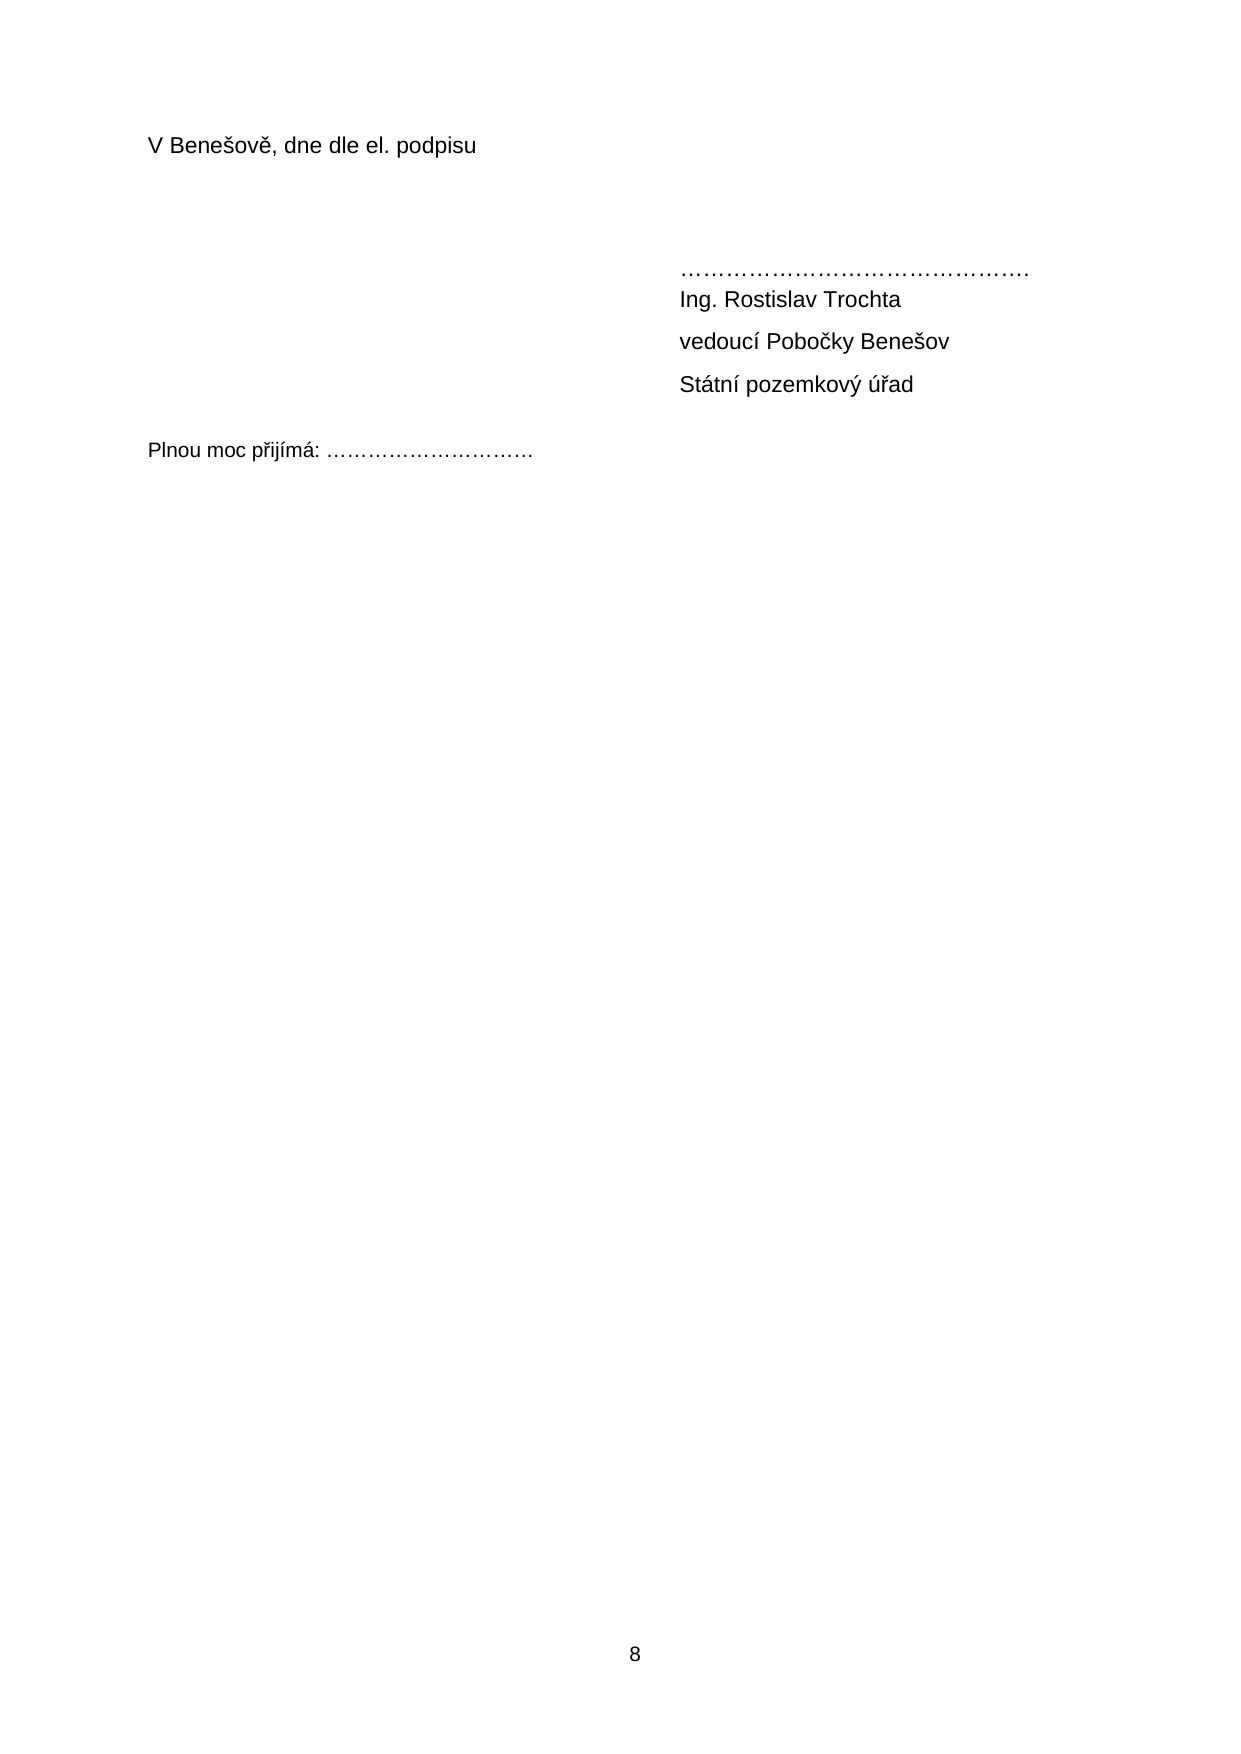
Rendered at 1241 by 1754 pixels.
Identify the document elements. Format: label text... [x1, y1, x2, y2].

text vedoucí Pobočky Benešov [679, 328, 1122, 354]
text Státní pozemkový úřad [679, 371, 1122, 397]
text Plnou moc přijímá: ………………………… [148, 438, 1122, 462]
text V Benešově, dne dle el. podpisu [148, 130, 1115, 159]
text ………………………………………. Ing. Rostislav Trochta [679, 255, 1122, 312]
